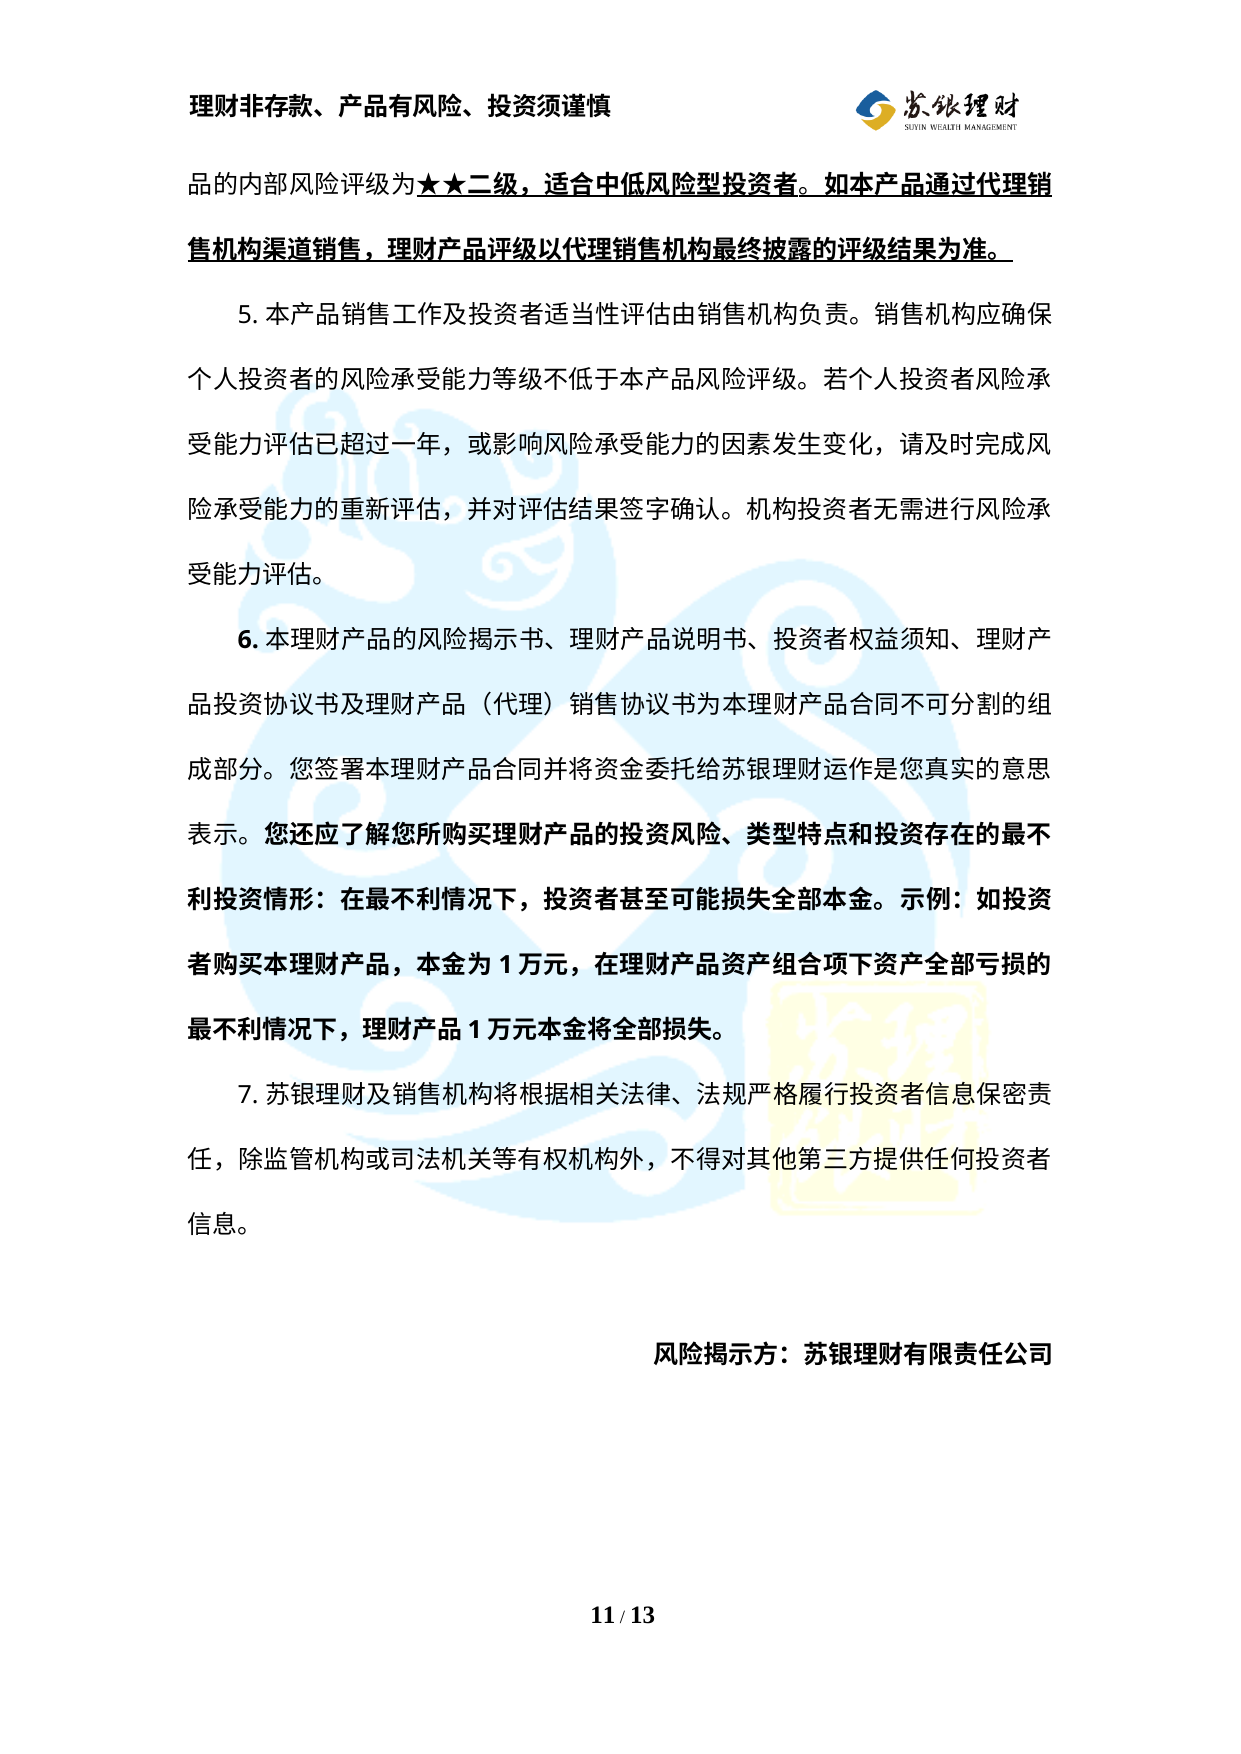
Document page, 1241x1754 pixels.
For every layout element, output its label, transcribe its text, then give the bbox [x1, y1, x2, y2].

list 本产品销售工作及投资者适当性评估由销售机构负责。销售机构应确保个人投资者的风险承受能力等级不低于本产品风险评级。若个人投资者风险承受能力评估已超过一年，或影响风险承受能力的因素发生变化，请及时完成风险承受能力的重新评估，并对评估结果签字确认。机构投资者无需进行风险承受能力评估。 [187, 280, 1053, 605]
list 本理财产品类型为固定收益类、公募、开放式，产品管理人对本理财产品的内部风险评级为★★二级，适合中低风险型投资者。如本产品通过代理销售机构渠道销售，理财产品评级以代理销售机构最终披露的评级结果为准。 [187, 150, 1053, 280]
text 风险揭示方：苏银理财有限责任公司 [231, 1320, 1053, 1385]
picture [831, 73, 1049, 143]
list 苏银理财及销售机构将根据相关法律、法规严格履行投资者信息保密责任，除监管机构或司法机关等有权机构外，不得对其他第三方提供任何投资者信息。 [187, 1060, 1053, 1255]
list 本理财产品的风险揭示书、理财产品说明书、投资者权益须知、理财产品投资协议书及理财产品（代理）销售协议书为本理财产品合同不可分割的组成部分。您签署本理财产品合同并将资金委托给苏银理财运作是您真实的意思表示。您还应了解您所购买理财产品的投资风险、类型特点和投资存在的最不利投资情形：在最不利情况下，投资者甚至可能损失全部本金。示例：如投资者购买本理财产品，本金为1万元，在理财产品资产组合项下资产全部亏损的最不利情况下，理财产品1万元本金将全部损失。 [187, 605, 1053, 1060]
